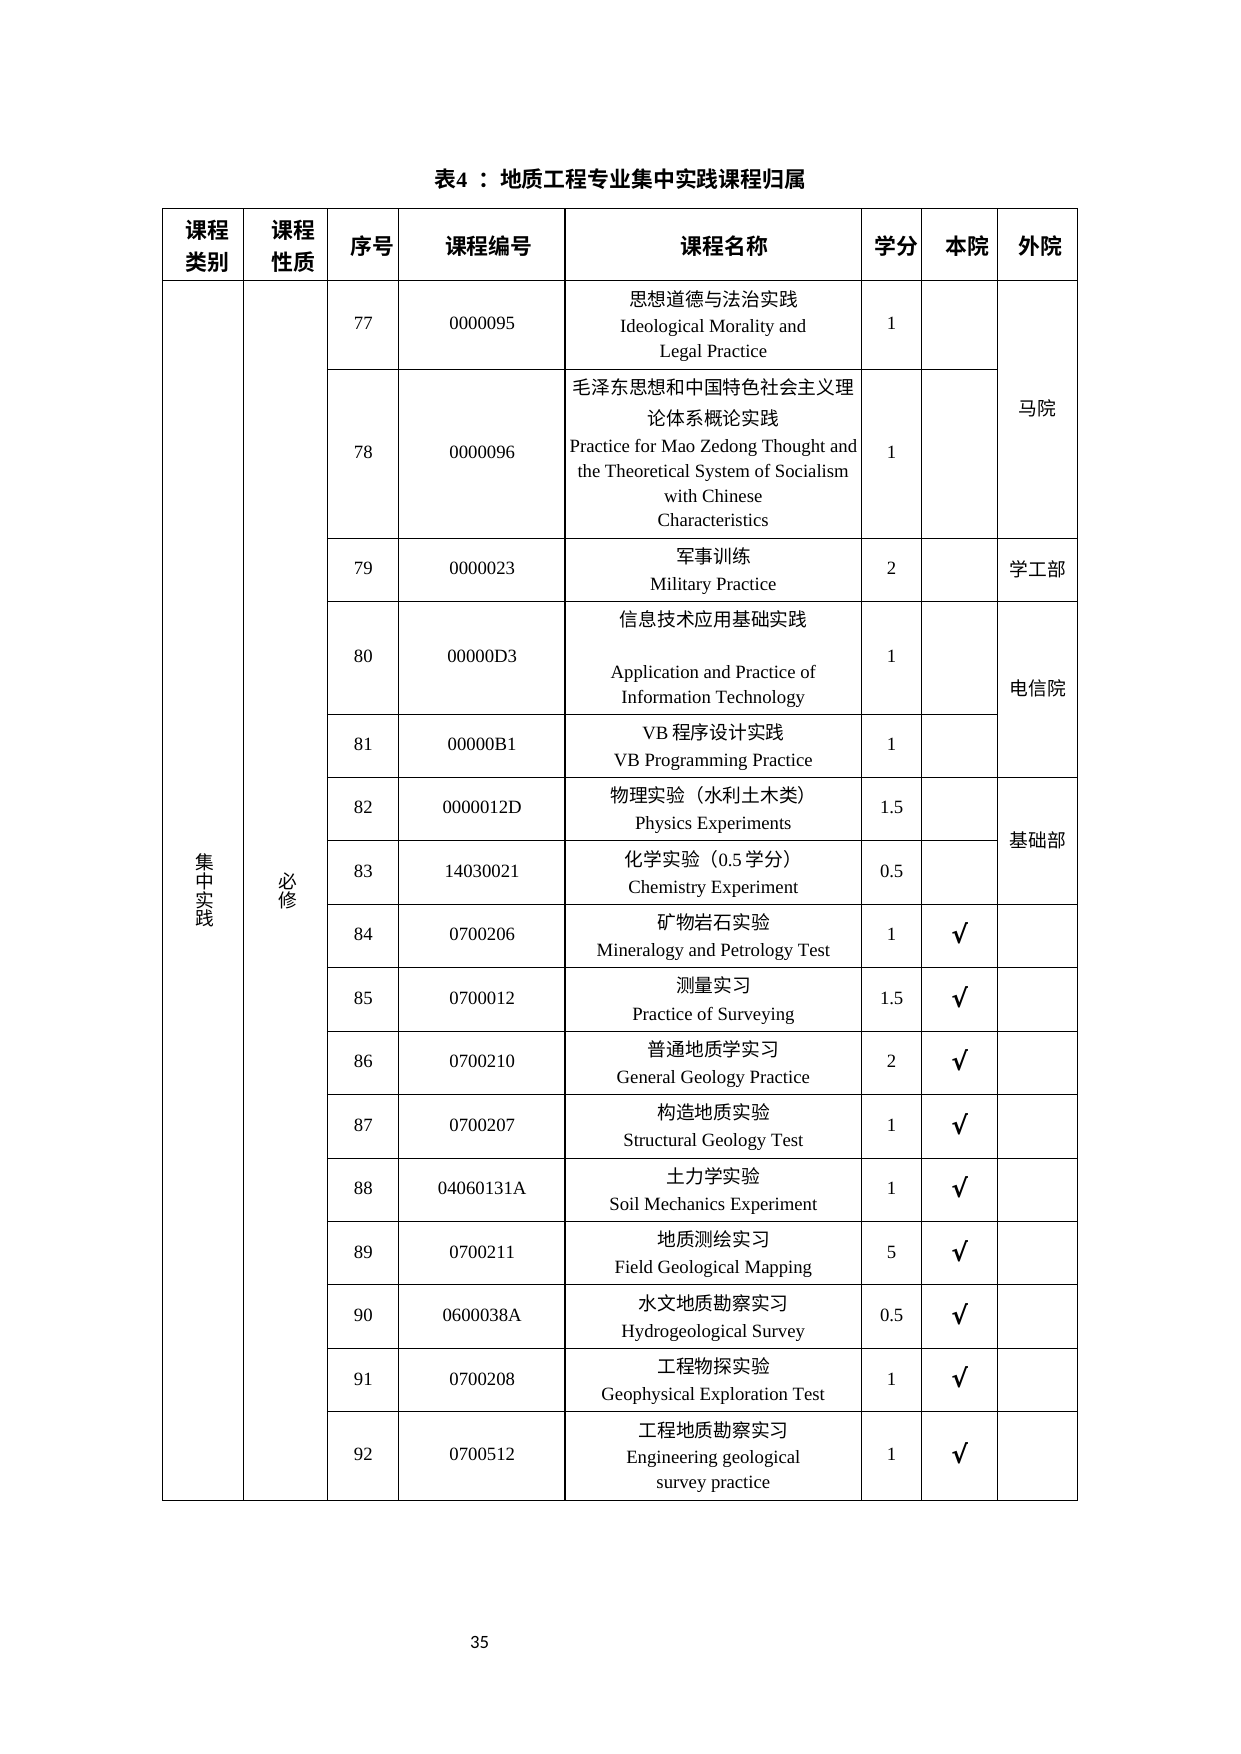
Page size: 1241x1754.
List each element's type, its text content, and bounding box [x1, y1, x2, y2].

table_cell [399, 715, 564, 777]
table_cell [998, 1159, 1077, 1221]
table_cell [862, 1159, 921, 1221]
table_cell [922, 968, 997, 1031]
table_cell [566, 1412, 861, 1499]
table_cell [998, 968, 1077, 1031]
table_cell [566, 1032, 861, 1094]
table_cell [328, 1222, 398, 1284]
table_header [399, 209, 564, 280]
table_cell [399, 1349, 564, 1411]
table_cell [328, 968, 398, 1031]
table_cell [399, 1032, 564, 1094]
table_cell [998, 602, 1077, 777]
text 表4：地质工程专业集中实践课程归属 [150, 162, 1090, 194]
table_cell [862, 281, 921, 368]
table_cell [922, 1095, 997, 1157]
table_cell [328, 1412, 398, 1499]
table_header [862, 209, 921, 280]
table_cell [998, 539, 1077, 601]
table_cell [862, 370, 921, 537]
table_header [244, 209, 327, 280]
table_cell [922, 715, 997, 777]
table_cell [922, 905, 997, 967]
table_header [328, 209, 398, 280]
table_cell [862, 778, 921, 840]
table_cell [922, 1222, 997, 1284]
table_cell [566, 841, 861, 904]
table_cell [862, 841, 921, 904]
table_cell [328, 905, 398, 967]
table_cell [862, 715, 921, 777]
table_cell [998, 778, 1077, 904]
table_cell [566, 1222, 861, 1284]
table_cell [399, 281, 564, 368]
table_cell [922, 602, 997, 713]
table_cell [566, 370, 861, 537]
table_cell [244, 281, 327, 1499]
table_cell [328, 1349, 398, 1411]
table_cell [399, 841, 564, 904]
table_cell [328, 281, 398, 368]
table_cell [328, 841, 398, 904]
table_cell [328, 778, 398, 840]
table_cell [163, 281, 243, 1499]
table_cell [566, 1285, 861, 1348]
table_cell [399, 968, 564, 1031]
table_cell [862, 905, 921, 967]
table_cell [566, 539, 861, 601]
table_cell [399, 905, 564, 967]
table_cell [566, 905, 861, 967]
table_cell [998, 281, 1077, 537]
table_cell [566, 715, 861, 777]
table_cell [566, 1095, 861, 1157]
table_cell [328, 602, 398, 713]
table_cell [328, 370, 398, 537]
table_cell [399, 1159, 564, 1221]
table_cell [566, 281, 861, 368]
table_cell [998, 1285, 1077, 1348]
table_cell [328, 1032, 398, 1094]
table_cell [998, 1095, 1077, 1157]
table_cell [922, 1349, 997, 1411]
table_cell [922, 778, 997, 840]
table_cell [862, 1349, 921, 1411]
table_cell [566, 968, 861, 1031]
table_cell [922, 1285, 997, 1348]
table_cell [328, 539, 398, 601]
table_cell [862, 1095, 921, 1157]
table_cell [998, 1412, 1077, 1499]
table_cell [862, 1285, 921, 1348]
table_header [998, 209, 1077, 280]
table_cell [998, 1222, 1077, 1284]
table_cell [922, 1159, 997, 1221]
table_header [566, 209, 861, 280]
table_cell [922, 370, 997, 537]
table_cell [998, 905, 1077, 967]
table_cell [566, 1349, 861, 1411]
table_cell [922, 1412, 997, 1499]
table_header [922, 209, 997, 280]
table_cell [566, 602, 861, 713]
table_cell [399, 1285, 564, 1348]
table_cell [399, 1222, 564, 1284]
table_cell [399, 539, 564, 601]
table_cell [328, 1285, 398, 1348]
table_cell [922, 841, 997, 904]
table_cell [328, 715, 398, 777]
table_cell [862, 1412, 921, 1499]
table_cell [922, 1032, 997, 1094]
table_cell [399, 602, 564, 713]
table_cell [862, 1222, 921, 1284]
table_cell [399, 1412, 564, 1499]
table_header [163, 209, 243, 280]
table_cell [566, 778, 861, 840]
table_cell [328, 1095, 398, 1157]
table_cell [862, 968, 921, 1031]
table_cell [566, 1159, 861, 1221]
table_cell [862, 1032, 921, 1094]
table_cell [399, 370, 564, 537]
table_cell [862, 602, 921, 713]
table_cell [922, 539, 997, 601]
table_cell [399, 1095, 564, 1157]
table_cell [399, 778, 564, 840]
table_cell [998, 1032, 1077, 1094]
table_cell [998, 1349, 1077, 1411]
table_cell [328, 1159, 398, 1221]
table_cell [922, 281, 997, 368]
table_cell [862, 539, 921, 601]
